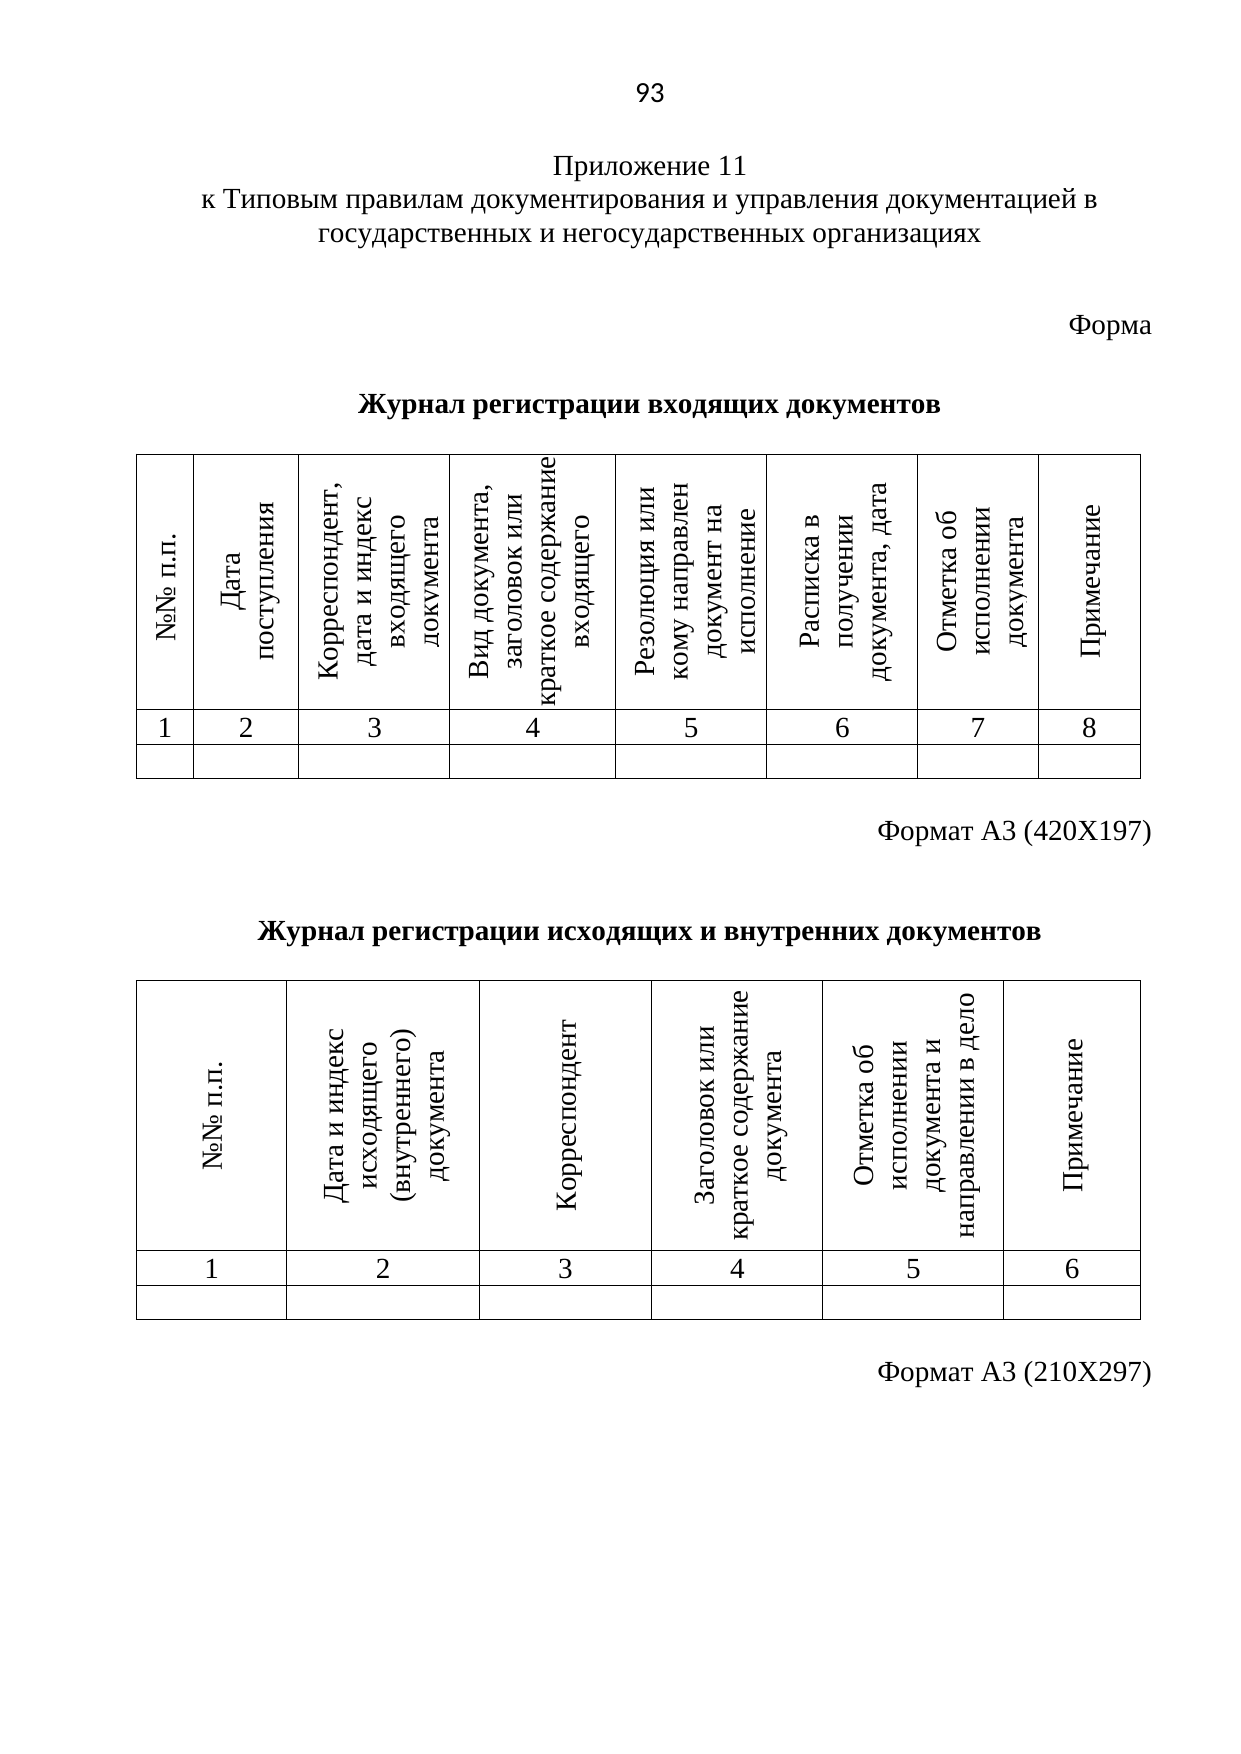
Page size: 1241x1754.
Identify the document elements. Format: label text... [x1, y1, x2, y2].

text Журнал регистрации исходящих и внутренних документов [148, 913, 1152, 947]
text Журнал регистрации входящих документов [148, 386, 1152, 420]
text к Типовым правилам документирования и управления документацией в государственных и негосударственных организациях [148, 181, 1152, 248]
table_cell [652, 1286, 822, 1319]
table_cell 8 [1039, 710, 1140, 743]
table_header Заголовок или краткое содержание документа [652, 981, 822, 1250]
table_cell [1004, 1286, 1140, 1319]
table_cell [767, 745, 917, 778]
table_header Дата и индекс исходящего (внутреннего) документа [287, 981, 479, 1250]
table_header Расписка в получении документа, дата [767, 455, 917, 709]
table_cell 5 [823, 1251, 1003, 1285]
text Форма [148, 307, 1152, 340]
table_cell 5 [616, 710, 766, 743]
table_header №№ п.п. [137, 455, 193, 709]
table_cell [194, 745, 298, 778]
table_cell [137, 745, 193, 778]
text Формат А3 (420Х197) [148, 813, 1152, 846]
table_cell 3 [480, 1251, 651, 1285]
table_cell [450, 745, 615, 778]
table_header Корреспондент [480, 981, 651, 1250]
text Формат А3 (210Х297) [148, 1354, 1152, 1387]
table_cell 1 [137, 1251, 286, 1285]
table_cell 4 [652, 1251, 822, 1285]
table_cell [480, 1286, 651, 1319]
table_header №№ п.п. [137, 981, 286, 1250]
table_cell 2 [287, 1251, 479, 1285]
table_cell 3 [299, 710, 449, 743]
table_header Корреспондент, дата и индекс входящего документа [299, 455, 449, 709]
table_cell 2 [194, 710, 298, 743]
table_cell [299, 745, 449, 778]
table_header Вид документа, заголовок или краткое содержание входящего документа [450, 455, 615, 709]
table_cell [616, 745, 766, 778]
table_header Примечание [1004, 981, 1140, 1250]
table_cell 6 [767, 710, 917, 743]
table_cell [137, 1286, 286, 1319]
table_cell 7 [918, 710, 1038, 743]
table_cell [1039, 745, 1140, 778]
table_header Отметка об исполнении документа и направлении в дело [823, 981, 1003, 1250]
table_header Примечание [1039, 455, 1140, 709]
table_cell [918, 745, 1038, 778]
text Приложение 11 [148, 148, 1152, 181]
table_header Дата поступления [194, 455, 298, 709]
table_cell 1 [137, 710, 193, 743]
table_cell 4 [450, 710, 615, 743]
table_cell [823, 1286, 1003, 1319]
table_header Отметка об исполнении документа [918, 455, 1038, 709]
table_cell 6 [1004, 1251, 1140, 1285]
table_cell [287, 1286, 479, 1319]
table_header Резолюция или кому направлен документ на исполнение [616, 455, 766, 709]
